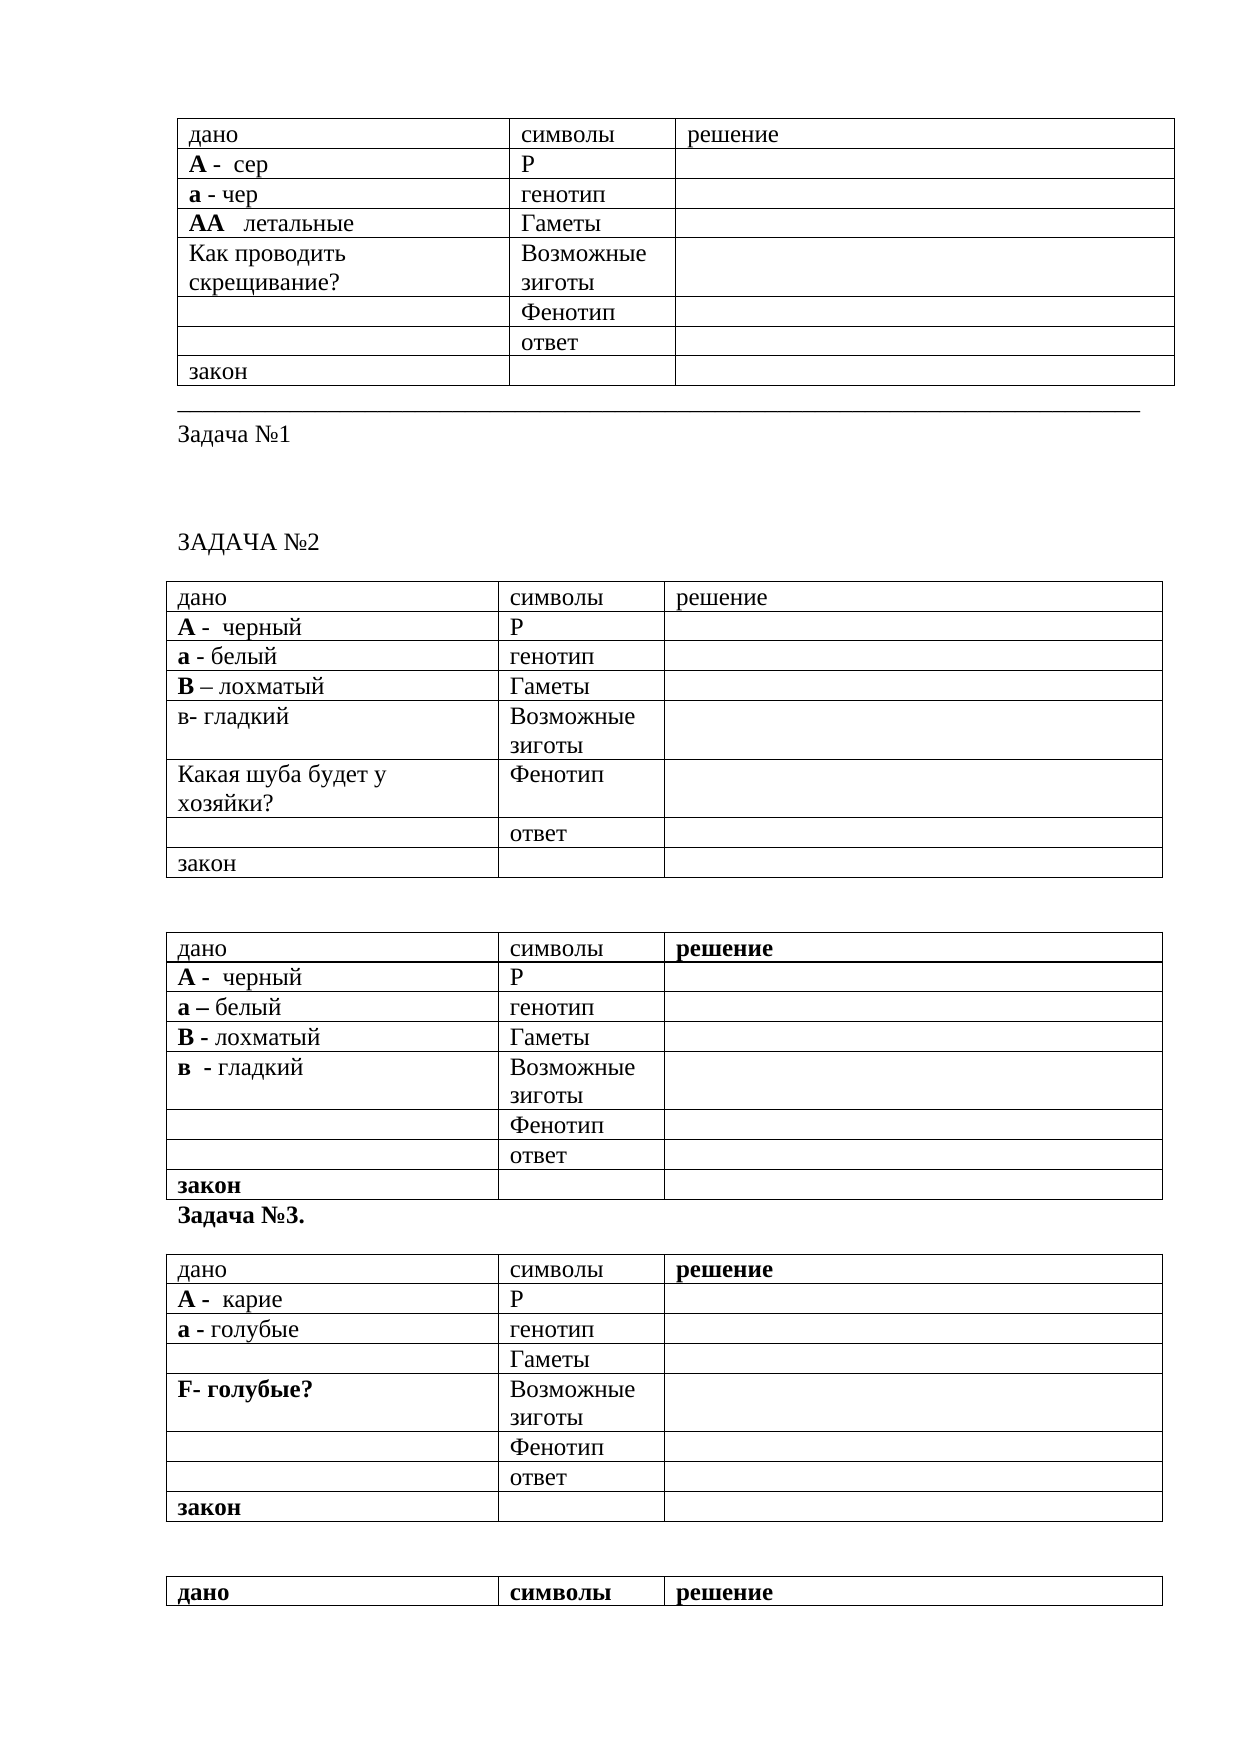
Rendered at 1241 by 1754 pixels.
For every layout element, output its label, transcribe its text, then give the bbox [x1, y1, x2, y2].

table_cell [665, 848, 1162, 877]
table_header символы [510, 119, 675, 148]
table_cell а - белый [167, 641, 498, 670]
table_cell [665, 1284, 1162, 1313]
table_cell [167, 1432, 498, 1461]
table_cell [665, 641, 1162, 670]
table_cell Гаметы [499, 1344, 664, 1373]
table_header решение [665, 933, 1162, 961]
table_header дано [178, 119, 509, 148]
table_cell в- гладкий [167, 701, 498, 758]
table_cell [499, 1492, 664, 1521]
table_cell А - сер [178, 149, 509, 178]
table_cell генотип [499, 641, 664, 670]
table_cell [665, 963, 1162, 991]
table_cell [178, 297, 509, 326]
table_header дано [167, 1577, 498, 1605]
table_cell А - черный [167, 963, 498, 991]
table_cell Фенотип [499, 760, 664, 817]
text _____________________________________________________________________________Задача №1 [177, 386, 1152, 448]
table_cell Фенотип [499, 1110, 664, 1139]
table_cell Фенотип [510, 297, 675, 326]
table_cell генотип [510, 179, 675, 207]
table_header дано [167, 582, 498, 611]
table_cell [499, 1170, 664, 1199]
table_cell [676, 149, 1174, 178]
table_cell [665, 671, 1162, 700]
table_cell в - гладкий [167, 1052, 498, 1109]
table_cell [665, 818, 1162, 847]
table_cell [676, 327, 1174, 355]
table_header символы [499, 582, 664, 611]
table_cell [676, 179, 1174, 207]
table_cell А - карие [167, 1284, 498, 1313]
table_cell [665, 1022, 1162, 1051]
table_header символы [499, 1577, 664, 1605]
table_cell а – белый [167, 992, 498, 1021]
table_cell [665, 1052, 1162, 1109]
table_cell P [510, 149, 675, 178]
table_cell [665, 1110, 1162, 1139]
table_header дано [167, 1255, 498, 1283]
table_cell [665, 1492, 1162, 1521]
table_cell закон [167, 1170, 498, 1199]
table_cell [676, 238, 1174, 296]
table_cell закон [167, 848, 498, 877]
table_cell Гаметы [499, 671, 664, 700]
table_cell [167, 1344, 498, 1373]
table_cell [665, 1314, 1162, 1343]
table_cell Гаметы [510, 209, 675, 237]
table_cell [665, 760, 1162, 817]
table_cell P [499, 1284, 664, 1313]
table_cell генотип [499, 1314, 664, 1343]
table_cell [665, 1374, 1162, 1431]
table_header дано [167, 933, 498, 961]
table_cell [510, 356, 675, 385]
table_cell а - голубые [167, 1314, 498, 1343]
table_cell [665, 1140, 1162, 1169]
table_cell F- голубые? [167, 1374, 498, 1431]
table_cell [676, 356, 1174, 385]
table_cell [665, 1344, 1162, 1373]
table_header решение [665, 1577, 1162, 1605]
table_cell Как проводить скрещивание? [178, 238, 509, 296]
text ЗАДАЧА №2 [177, 527, 1152, 556]
table_cell [676, 209, 1174, 237]
table_cell P [499, 963, 664, 991]
table_cell [499, 848, 664, 877]
table_cell Какая шуба будет у хозяйки? [167, 760, 498, 817]
table_cell [167, 1462, 498, 1491]
table_cell [665, 701, 1162, 758]
table_header решение [676, 119, 1174, 148]
table_cell [167, 818, 498, 847]
table_header символы [499, 933, 664, 961]
table_header символы [499, 1255, 664, 1283]
table_cell [665, 992, 1162, 1021]
table_cell генотип [499, 992, 664, 1021]
table_cell закон [167, 1492, 498, 1521]
table_cell P [499, 612, 664, 640]
table_cell Возможные зиготы [510, 238, 675, 296]
table_cell Возможные зиготы [499, 701, 664, 758]
table_cell [665, 1170, 1162, 1199]
table_cell [167, 1140, 498, 1169]
table_cell [665, 1462, 1162, 1491]
table_cell А - черный [167, 612, 498, 640]
table_cell [167, 1110, 498, 1139]
table_cell Гаметы [499, 1022, 664, 1051]
table_cell ответ [499, 818, 664, 847]
table_cell закон [178, 356, 509, 385]
table_cell АА летальные [178, 209, 509, 237]
table_cell ответ [499, 1462, 664, 1491]
table_header решение [665, 582, 1162, 611]
table_cell Фенотип [499, 1432, 664, 1461]
table_cell ответ [499, 1140, 664, 1169]
table_cell В – лохматый [167, 671, 498, 700]
table_cell [178, 327, 509, 355]
table_cell ответ [510, 327, 675, 355]
table_cell [665, 612, 1162, 640]
table_cell Возможные зиготы [499, 1052, 664, 1109]
table_cell В - лохматый [167, 1022, 498, 1051]
table_cell Возможные зиготы [499, 1374, 664, 1431]
table_cell [665, 1432, 1162, 1461]
table_cell а - чер [178, 179, 509, 207]
table_header решение [665, 1255, 1162, 1283]
table_cell [676, 297, 1174, 326]
text Задача №3. [177, 1200, 1152, 1228]
